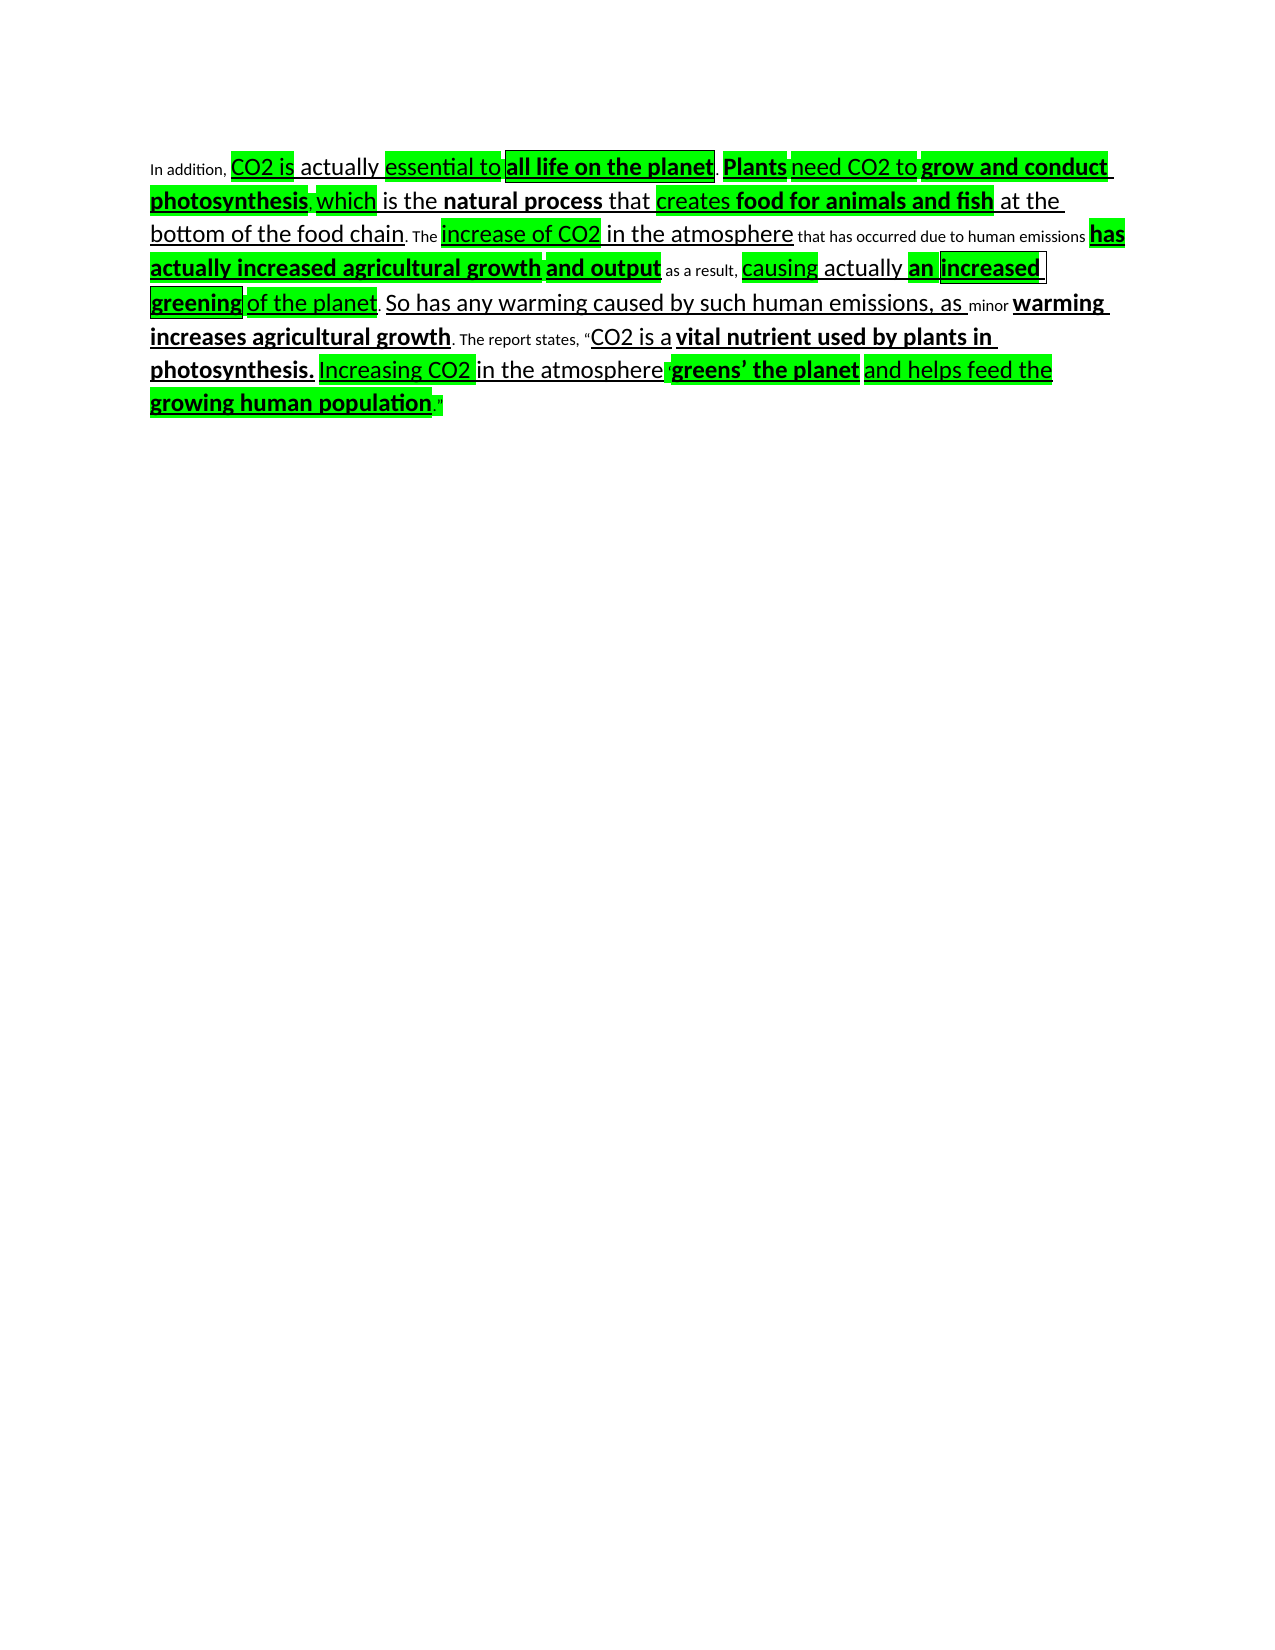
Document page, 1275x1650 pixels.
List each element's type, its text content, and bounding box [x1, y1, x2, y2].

text In addition, CO2 is actually essential to all life on the planet. Plants need CO2 to grow and conduct photosynthesis, which is the natural process that creates food for animals and fish at the bottom of the food chain. The increase of CO2 in the atmosphere that has occurred due to human emissions has actually increased agricultural growth and output as a result, causing actually an increased greening of the planet. So has any warming caused by such human emissions, as minor warming increases agricultural growth. The report states, “CO2 is a vital nutrient used by plants in photosynthesis. Increasing CO2 in the atmosphere ‘greens’ the planet and helps feed the growing human population.” [150, 150, 1125, 418]
